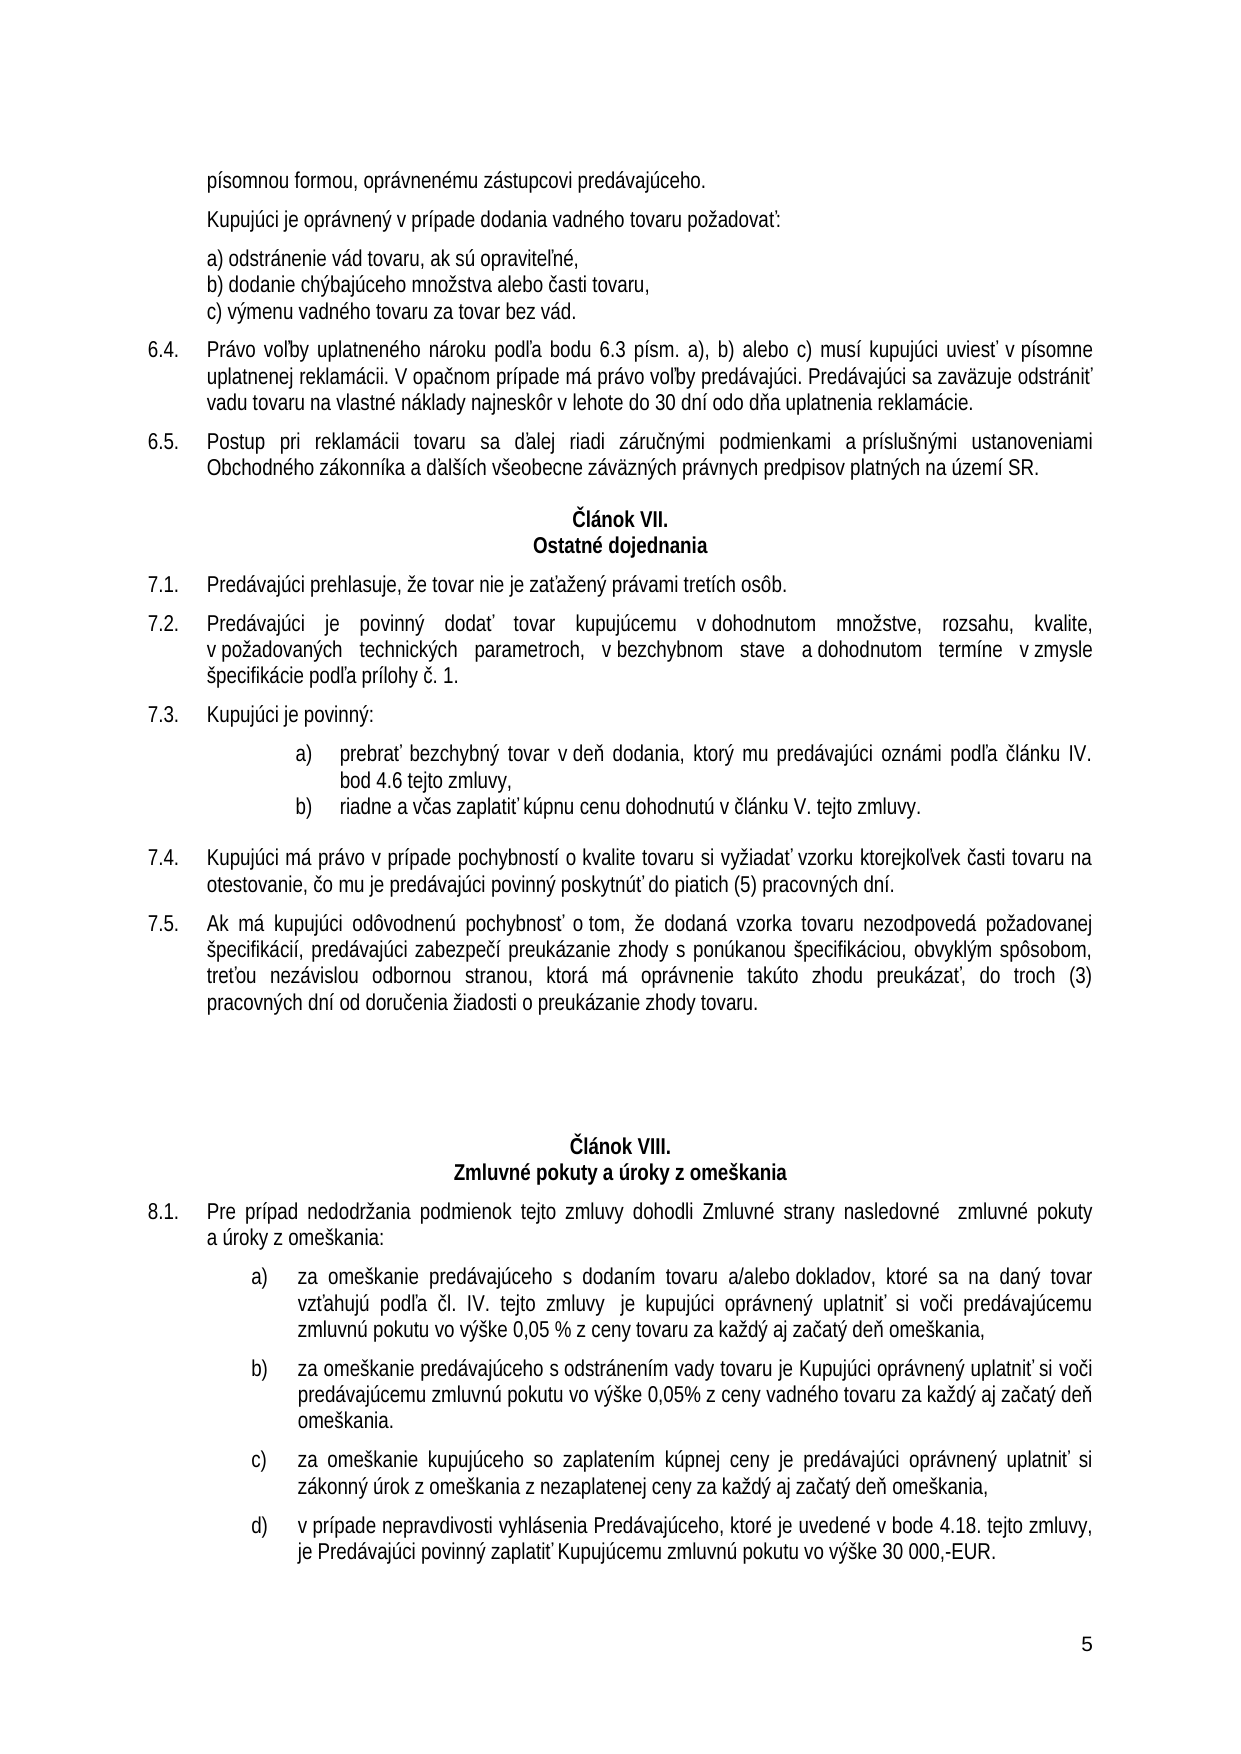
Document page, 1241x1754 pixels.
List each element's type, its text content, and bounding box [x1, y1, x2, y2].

text Ostatné dojednania [148, 532, 1093, 558]
list riadne a včas zaplatiť kúpnu cenu dohodnutú v článku V. tejto zmluvy. [295, 793, 1093, 819]
list b) dodanie chýbajúceho množstva alebo časti tovaru, [207, 271, 1093, 298]
list za omeškanie predávajúceho s odstránením vady tovaru je Kupujúci oprávnený uplatniť si voči predávajúcemu zmluvnú pokutu vo výške 0,05% z ceny vadného tovaru za každý aj začatý deň omeškania. [251, 1355, 1093, 1434]
list Kupujúci je oprávnený v prípade dodania vadného tovaru požadovať: [148, 206, 1093, 232]
list Predávajúci je povinný dodať tovar kupujúcemu v dohodnutom množstve, rozsahu, kvalite, v požadovaných technických parametroch, v bezchybnom stave a dohodnutom termíne v zmysle špecifikácie podľa prílohy č. 1. [148, 610, 1093, 689]
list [148, 167, 1093, 193]
list Pre prípad nedodržania podmienok tejto zmluvy dohodli Zmluvné strany nasledovné zmluvné pokuty a úroky z omeškania: [148, 1198, 1093, 1251]
list Postup pri reklamácii tovaru sa ďalej riadi záručnými podmienkami a príslušnými ustanoveniami Obchodného zákonníka a ďalších všeobecne záväzných právnych predpisov platných na území SR. [148, 428, 1093, 481]
list Kupujúci má právo v prípade pochybností o kvalite tovaru si vyžiadať vzorku ktorejkoľvek časti tovaru na otestovanie, čo mu je predávajúci povinný poskytnúť do piatich (5) pracovných dní. [148, 844, 1093, 897]
list Kupujúci je povinný: [148, 701, 1093, 728]
text Zmluvné pokuty a úroky z omeškania [148, 1159, 1093, 1186]
text Článok VIII. [148, 1133, 1093, 1159]
list a) odstránenie vád tovaru, ak sú opraviteľné, [207, 245, 1093, 271]
list Predávajúci prehlasuje, že tovar nie je zaťažený právami tretích osôb. [148, 571, 1093, 597]
list Ak má kupujúci odôvodnenú pochybnosť o tom, že dodaná vzorka tovaru nezodpovedá požadovanej špecifikácií, predávajúci zabezpečí preukázanie zhody s ponúkanou špecifikáciou, obvyklým spôsobom, treťou nezávislou odbornou stranou, ktorá má oprávnenie takúto zhodu preukázať, do troch (3) pracovných dní od doručenia žiadosti o preukázanie zhody tovaru. [148, 909, 1093, 1015]
list v prípade nepravdivosti vyhlásenia Predávajúceho, ktoré je uvedené v bode 4.18. tejto zmluvy, je Predávajúci povinný zaplatiť Kupujúcemu zmluvnú pokutu vo výške 30 000,-EUR. [251, 1512, 1093, 1564]
text Článok VII. [148, 506, 1093, 532]
list za omeškanie kupujúceho so zaplatením kúpnej ceny je predávajúci oprávnený uplatniť si zákonný úrok z omeškania z nezaplatenej ceny za každý aj začatý deň omeškania, [251, 1446, 1093, 1499]
list Právo voľby uplatneného nároku podľa bodu 6.3 písm. a), b) alebo c) musí kupujúci uviesť v písomne uplatnenej reklamácii. V opačnom prípade má právo voľby predávajúci. Predávajúci sa zaväzuje odstrániť vadu tovaru na vlastné náklady najneskôr v lehote do 30 dní odo dňa uplatnenia reklamácie. [148, 336, 1093, 416]
list za omeškanie predávajúceho s dodaním tovaru a/alebo dokladov, ktoré sa na daný tovar vzťahujú podľa čl. IV. tejto zmluvy je kupujúci oprávnený uplatniť si voči predávajúcemu zmluvnú pokutu vo výške 0,05 % z ceny tovaru za každý aj začatý deň omeškania, [251, 1263, 1093, 1342]
list c) výmenu vadného tovaru za tovar bez vád. [207, 298, 1093, 324]
list prebrať bezchybný tovar v deň dodania, ktorý mu predávajúci oznámi podľa článku IV. bod 4.6 tejto zmluvy, [295, 740, 1093, 793]
